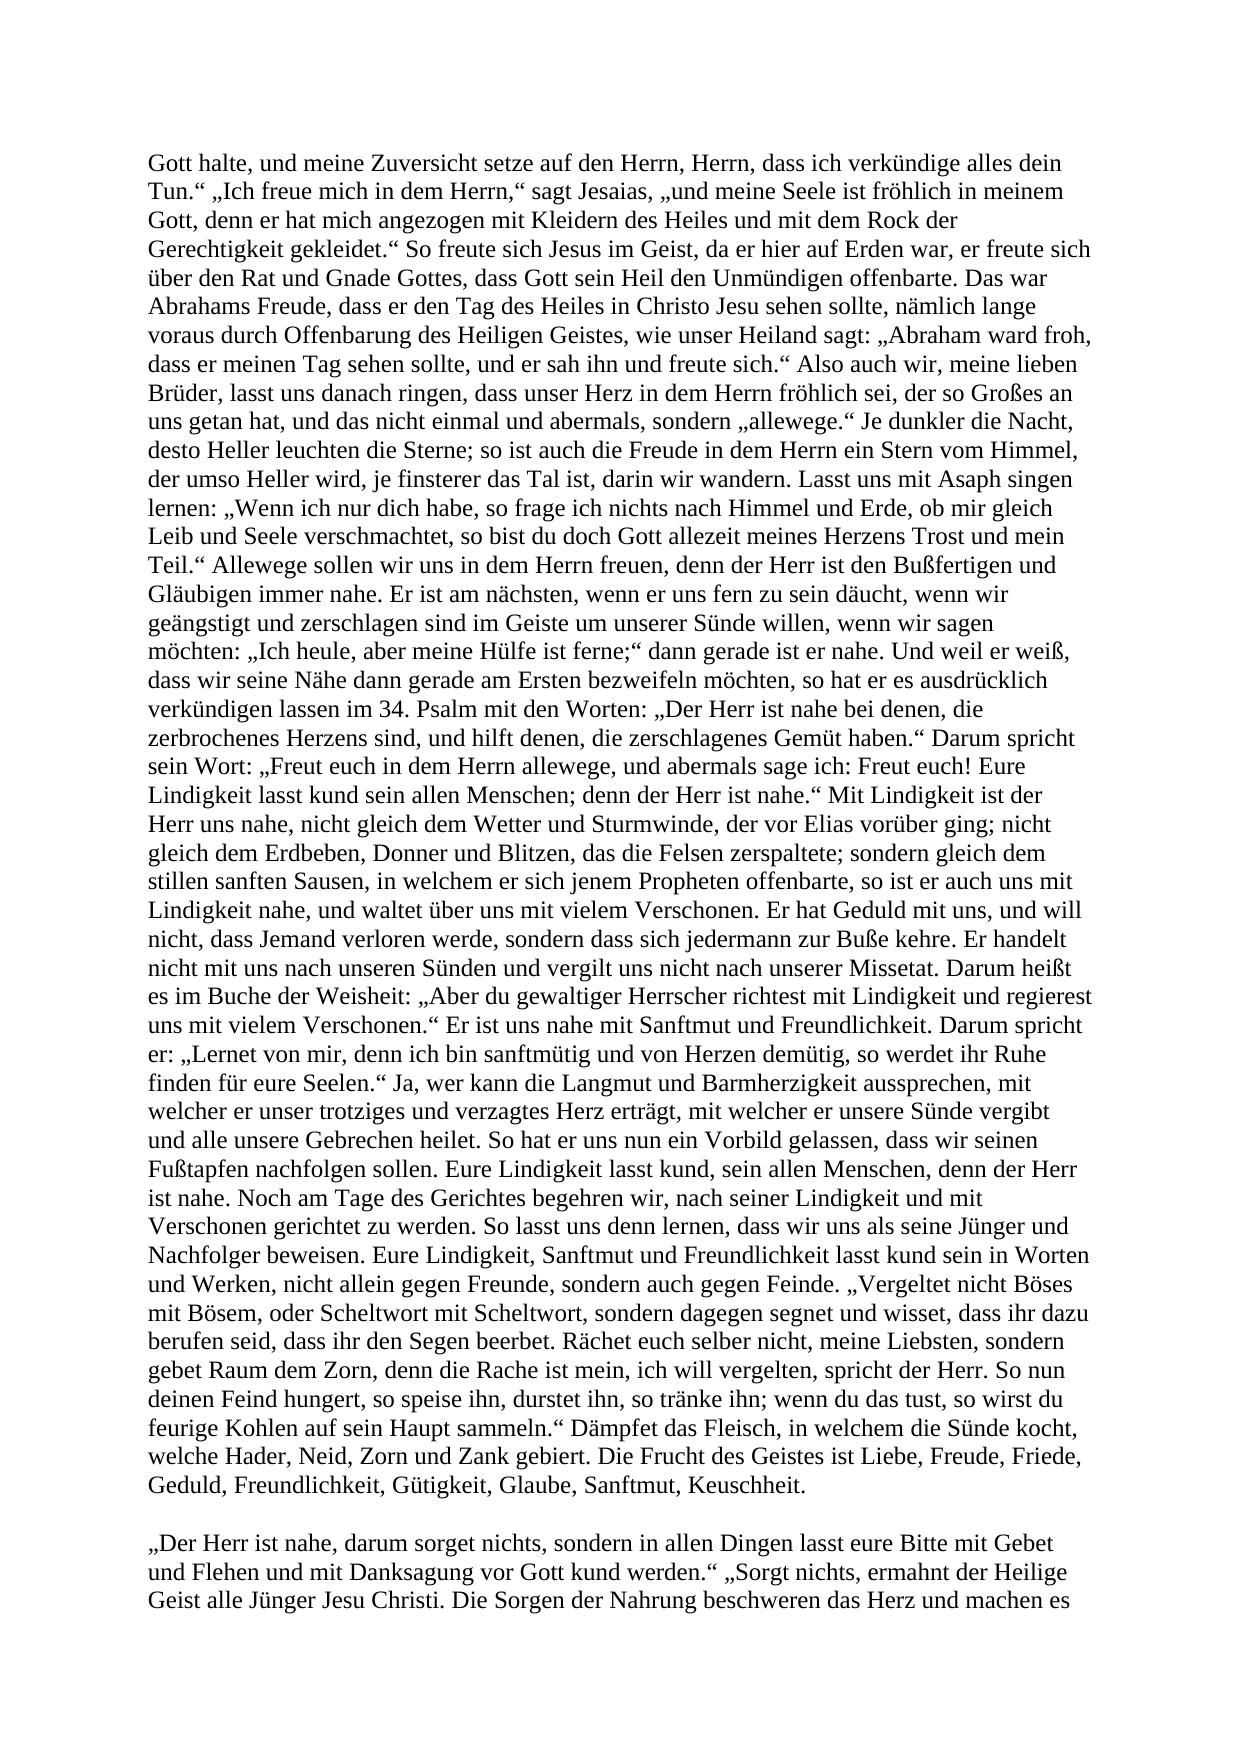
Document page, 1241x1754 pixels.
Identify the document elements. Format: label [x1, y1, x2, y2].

text [148, 148, 1093, 1614]
